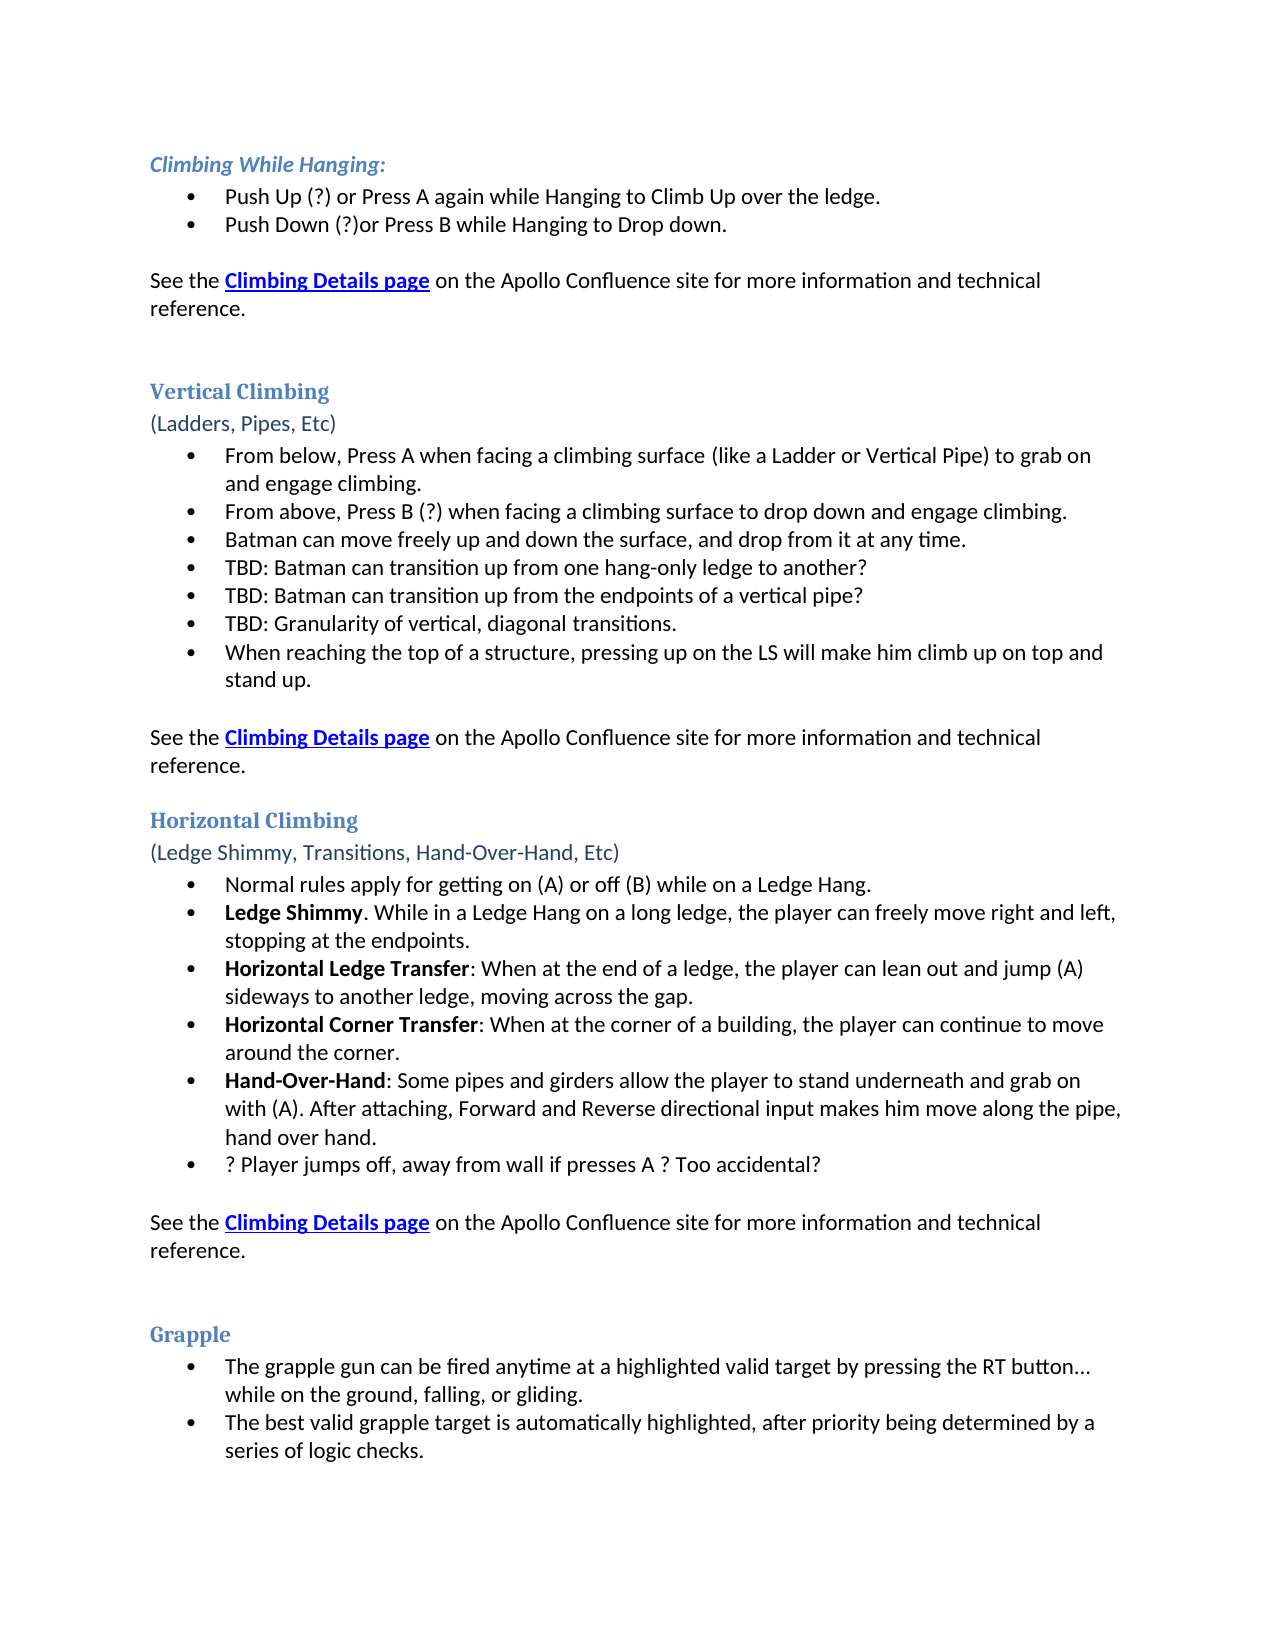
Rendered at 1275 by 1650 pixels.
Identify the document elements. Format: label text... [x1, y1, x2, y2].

list Hand-Over-Hand: Some pipes and girders allow the player to stand underneath and grab on with (A). After attaching, Forward and Reverse directional input makes him move along the pipe, hand over hand. [187, 1067, 1125, 1151]
list Push Up (?) or Press A again while Hanging to Climb Up over the ledge. [187, 182, 1125, 210]
subtitle (Ladders, Pipes, Etc) [150, 409, 1125, 437]
list The best valid grapple target is automatically highlighted, after priority being determined by a series of logic checks. [187, 1408, 1125, 1464]
list Horizontal Corner Transfer: When at the corner of a building, the player can continue to move around the corner. [187, 1011, 1125, 1067]
list When reaching the top of a structure, pressing up on the LS will make him climb up on top and stand up. [187, 638, 1125, 694]
text See the Climbing Details page on the Apollo Confluence site for more information and technical reference. [150, 266, 1125, 379]
list Push Down (?)or Press B while Hanging to Drop down. [187, 210, 1125, 238]
list Normal rules apply for getting on (A) or off (B) while on a Ledge Hang. [187, 870, 1125, 898]
subtitle Vertical Climbing [150, 379, 1125, 405]
subtitle Horizontal Climbing [150, 808, 1125, 834]
list Ledge Shimmy. While in a Ledge Hang on a long ledge, the player can freely move right and left, stopping at the endpoints. [187, 898, 1125, 954]
list From below, Press A when facing a climbing surface (like a Ladder or Vertical Pipe) to grab on and engage climbing. [187, 441, 1125, 497]
subtitle (Ledge Shimmy, Transitions, Hand-Over-Hand, Etc) [150, 838, 1125, 866]
list From above, Press B (?) when facing a climbing surface to drop down and engage climbing. [187, 497, 1125, 526]
list TBD: Batman can transition up from one hang-only ledge to another? [187, 553, 1125, 582]
list TBD: Granularity of vertical, diagonal transitions. [187, 609, 1125, 638]
list Horizontal Ledge Transfer: When at the end of a ledge, the player can lean out and jump (A) sideways to another ledge, moving across the gap. [187, 954, 1125, 1011]
text See the Climbing Details page on the Apollo Confluence site for more information and technical reference. [150, 1208, 1125, 1293]
list The grapple gun can be fired anytime at a highlighted valid target by pressing the RT button... while on the ground, falling, or gliding. [187, 1352, 1125, 1408]
list Batman can move freely up and down the surface, and drop from it at any time. [187, 526, 1125, 553]
subtitle Grapple [150, 1322, 1125, 1348]
subtitle Climbing While Hanging: [150, 150, 1125, 178]
list TBD: Batman can transition up from the endpoints of a vertical pipe? [187, 582, 1125, 609]
list ? Player jumps off, away from wall if presses A ? Too accidental? [187, 1151, 1125, 1179]
text See the Climbing Details page on the Apollo Confluence site for more information and technical reference. [150, 723, 1125, 779]
